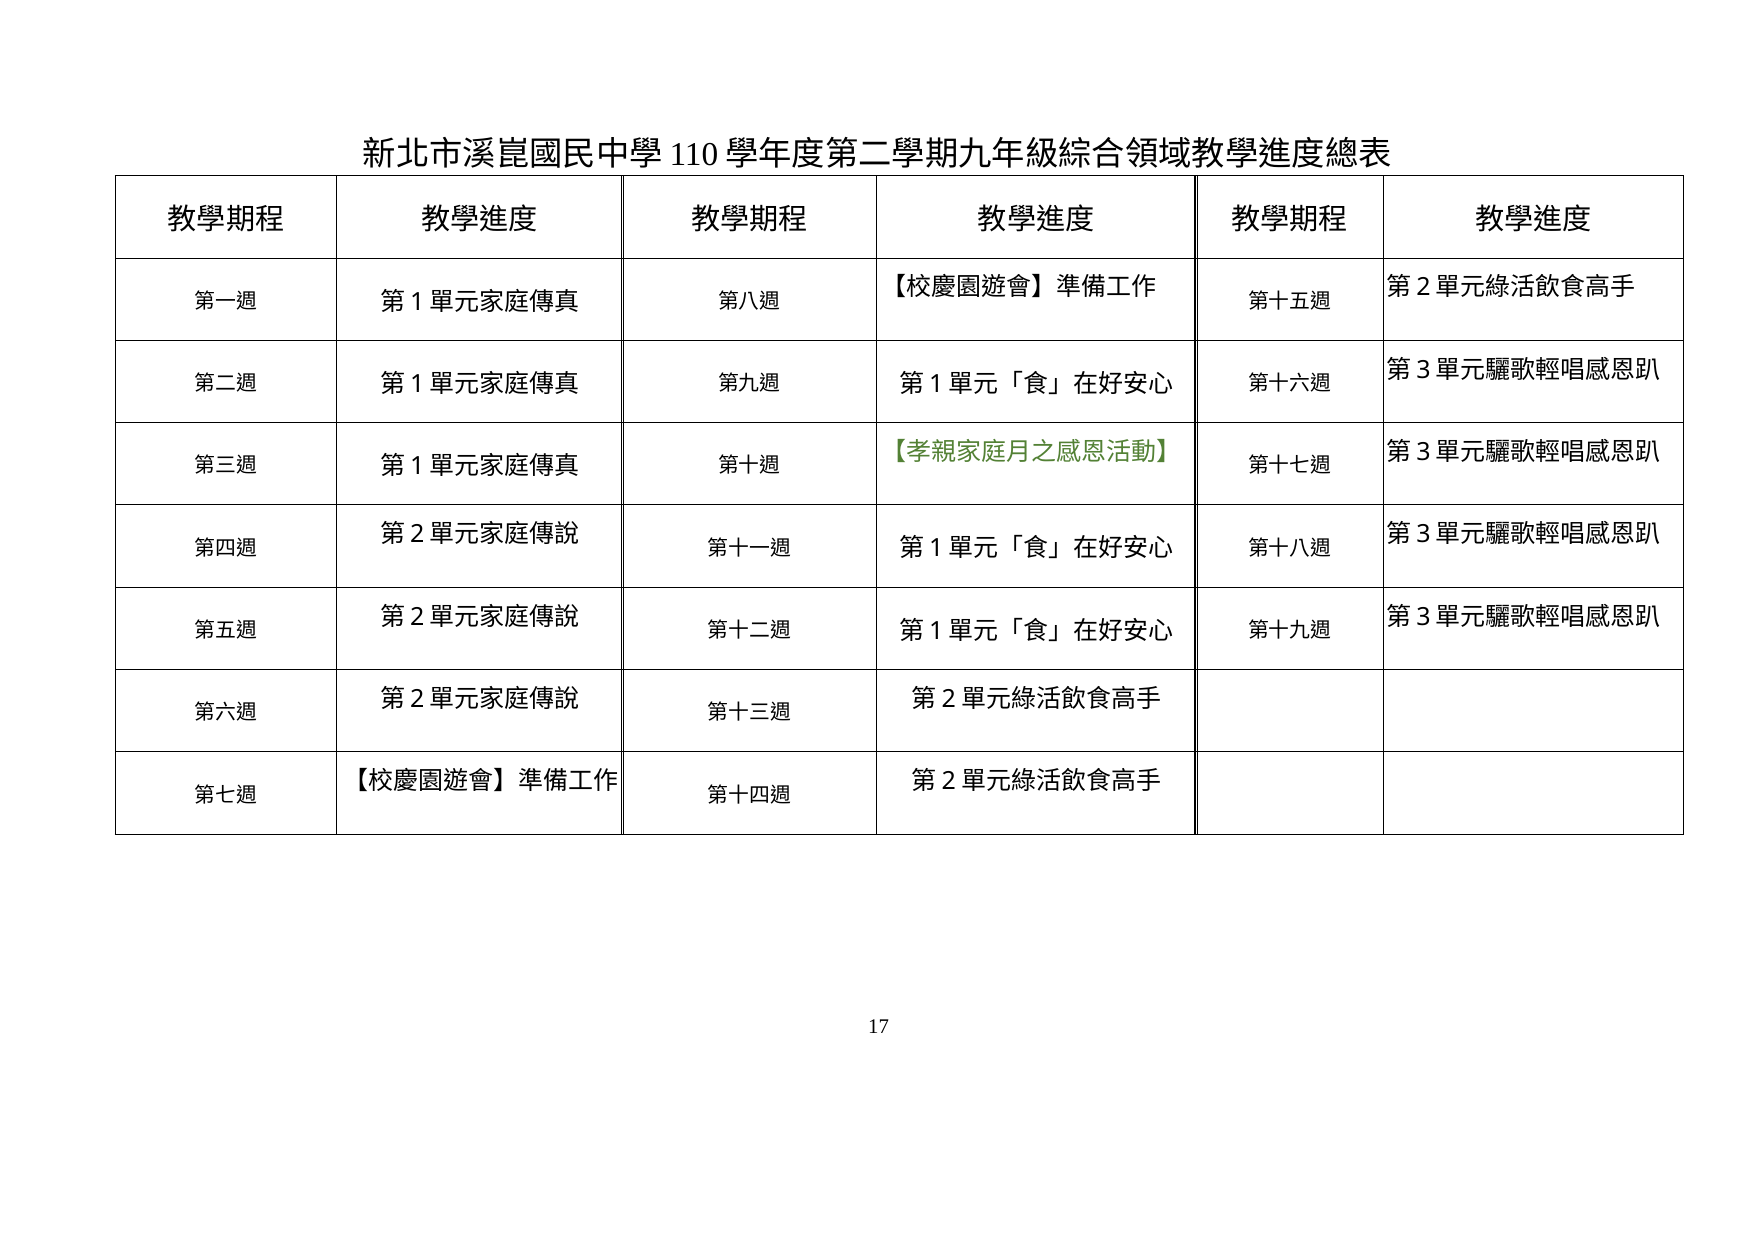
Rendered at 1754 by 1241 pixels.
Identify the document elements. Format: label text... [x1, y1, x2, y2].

table_cell 第2單元綠活飲食高手 [1384, 259, 1683, 340]
table_header 教學進度 [877, 176, 1194, 257]
table_header 教學期程 [624, 176, 876, 257]
table_cell 第五週 [116, 588, 336, 669]
table_cell 第四週 [116, 505, 336, 587]
table_cell 第十六週 [1198, 341, 1383, 422]
table_cell 第十九週 [1198, 588, 1383, 669]
table_cell 第三週 [116, 423, 336, 504]
table_cell 第七週 [116, 752, 336, 833]
table_cell 第十三週 [624, 670, 876, 751]
table_cell 第1單元「食」在好安心 [877, 505, 1194, 587]
table_cell 第十一週 [624, 505, 876, 587]
table_cell 第1單元「食」在好安心 [877, 341, 1194, 422]
table_cell 第2單元家庭傳說 [337, 588, 621, 669]
table_cell 第3單元驪歌輕唱感恩趴 [1384, 423, 1683, 504]
table_cell [1384, 670, 1683, 751]
table_cell 第十二週 [624, 588, 876, 669]
table_header 教學進度 [1384, 176, 1683, 257]
table_cell 第十八週 [1198, 505, 1383, 587]
table_cell 第十四週 [624, 752, 876, 833]
table_header 教學進度 [337, 176, 621, 257]
table_cell 【校慶園遊會】準備工作 [877, 259, 1194, 340]
table_cell [1198, 670, 1383, 751]
table_cell 第1單元家庭傳真 [337, 259, 621, 340]
table_cell 第十五週 [1198, 259, 1383, 340]
table_cell 【孝親家庭月之感恩活動】 [877, 423, 1194, 504]
table_cell 第八週 [624, 259, 876, 340]
table_cell 第十七週 [1198, 423, 1383, 504]
table_cell 第一週 [116, 259, 336, 340]
table_cell 第六週 [116, 670, 336, 751]
table_cell 第2單元家庭傳說 [337, 670, 621, 751]
table_cell 第3單元驪歌輕唱感恩趴 [1384, 588, 1683, 669]
table_cell 第二週 [116, 341, 336, 422]
table_cell 第2單元綠活飲食高手 [877, 752, 1194, 833]
table_header 教學期程 [1198, 176, 1383, 257]
table_cell 第九週 [624, 341, 876, 422]
table_cell [1384, 752, 1683, 833]
table_cell 第3單元驪歌輕唱感恩趴 [1384, 341, 1683, 422]
table_cell 第1單元家庭傳真 [337, 341, 621, 422]
text 新北市溪崑國民中學110學年度第二學期九年級綜合領域教學進度總表 [118, 127, 1636, 175]
table_cell 第1單元「食」在好安心 [877, 588, 1194, 669]
table_header 教學期程 [116, 176, 336, 257]
table_cell [1198, 752, 1383, 833]
table_cell 第2單元綠活飲食高手 [877, 670, 1194, 751]
table_cell 【校慶園遊會】準備工作 [337, 752, 621, 833]
table_cell 第十週 [624, 423, 876, 504]
table_cell 第1單元家庭傳真 [337, 423, 621, 504]
table_cell 第2單元家庭傳說 [337, 505, 621, 587]
table_cell 第3單元驪歌輕唱感恩趴 [1384, 505, 1683, 587]
